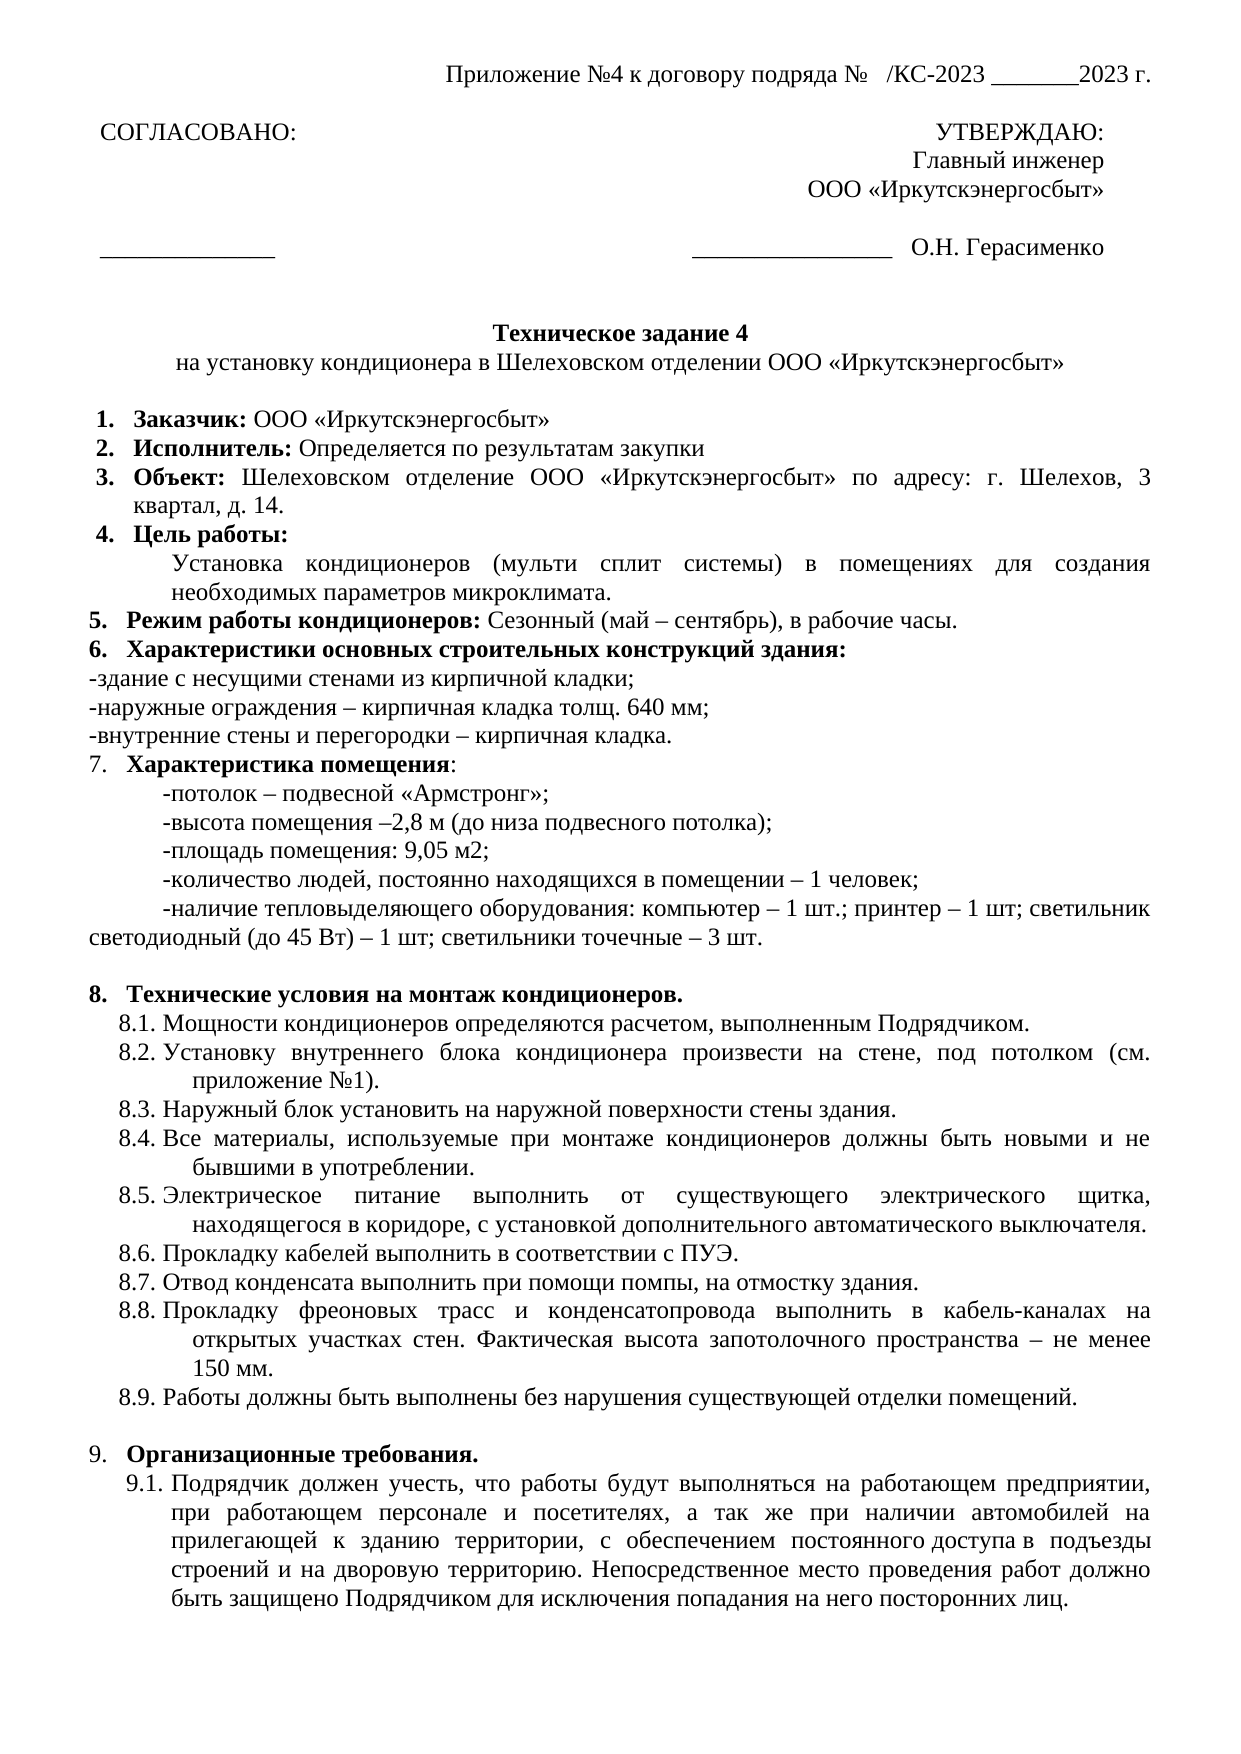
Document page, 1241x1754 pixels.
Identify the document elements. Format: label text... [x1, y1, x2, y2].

list Объект: Шелеховском отделение ООО «Иркутскэнергосбыт» по адресу: г. Шелехов, 3 квартал, д. 14. [96, 462, 1152, 519]
text Приложение №4 к договору подряда № /КС-2023 _______2023 г. [89, 59, 1152, 88]
list Исполнитель: Определяется по результатам закупки [96, 433, 1152, 462]
list Технические условия на монтаж кондиционеров. [89, 979, 1152, 1008]
text -наружные ограждения – кирпичная кладка толщ. 640 мм; [89, 692, 1152, 720]
list Организационные требования. [89, 1439, 1152, 1468]
text на установку кондиционера в Шелеховском отделении ООО «Иркутскэнергосбыт» [89, 347, 1152, 375]
list Работы должны быть выполнены без нарушения существующей отделки помещений. [118, 1382, 1152, 1410]
list Режим работы кондиционеров: Сезонный (май – сентябрь), в рабочие часы. [89, 605, 1152, 634]
text -количество людей, постоянно находящихся в помещении – 1 человек; [89, 864, 1152, 893]
list Электрическое питание выполнить от существующего электрического щитка, находящегося в коридоре, с установкой дополнительного автоматического выключателя. [118, 1180, 1152, 1238]
text -внутренние стены и перегородки – кирпичная кладка. [89, 720, 1152, 749]
text Техническое задание 4 [89, 318, 1152, 347]
list Характеристика помещения: [89, 749, 1152, 778]
text -площадь помещения: 9,05 м2; [89, 835, 1152, 864]
text -наличие тепловыделяющего оборудования: компьютер – 1 шт.; принтер – 1 шт; светильник светодиодный (до 45 Вт) – 1 шт; светильники точечные – 3 шт. [89, 893, 1152, 950]
list Все материалы, используемые при монтаже кондиционеров должны быть новыми и не бывшими в употреблении. [118, 1123, 1152, 1180]
list Мощности кондиционеров определяются расчетом, выполненным Подрядчиком. [118, 1008, 1152, 1037]
list Цель работы: [96, 519, 1152, 548]
text -высота помещения –2,8 м (до низа подвесного потолка); [89, 807, 1152, 835]
text -здание с несущими стенами из кирпичной кладки; [89, 663, 1152, 692]
table_header УТВЕРЖДАЮ: Главный инженер ООО «Иркутскэнергосбыт» ________________ О.Н. Герасименко [617, 117, 1115, 289]
list Прокладку кабелей выполнить в соответствии с ПУЭ. [118, 1238, 1152, 1267]
list Подрядчик должен учесть, что работы будут выполняться на работающем предприятии, при работающем персонале и посетителях, а так же при наличии автомобилей на прилегающей к зданию территории, с обеспечением постоянного доступа в подъезды строений и на дворовую территорию. Непосредственное место проведения работ должно быть защищено Подрядчиком для исключения попадания на него посторонних лиц. [126, 1468, 1152, 1612]
list Наружный блок установить на наружной поверхности стены здания. [118, 1094, 1152, 1123]
list Отвод конденсата выполнить при помощи помпы, на отмостку здания. [118, 1267, 1152, 1295]
list Установку внутреннего блока кондиционера произвести на стене, под потолком (см. приложение №1). [118, 1037, 1152, 1094]
list Характеристики основных строительных конструкций здания: [89, 634, 1152, 663]
text Установка кондиционеров (мульти сплит системы) в помещениях для создания необходимых параметров микроклимата. [171, 548, 1152, 605]
table_header СОГЛАСОВАНО: ______________ [89, 117, 617, 289]
list Прокладку фреоновых трасс и конденсатопровода выполнить в кабель-каналах на открытых участках стен. Фактическая высота запотолочного пространства – не менее 150 мм. [118, 1295, 1152, 1382]
list Заказчик: ООО «Иркутскэнергосбыт» [96, 404, 1152, 433]
text -потолок – подвесной «Армстронг»; [89, 778, 1152, 807]
